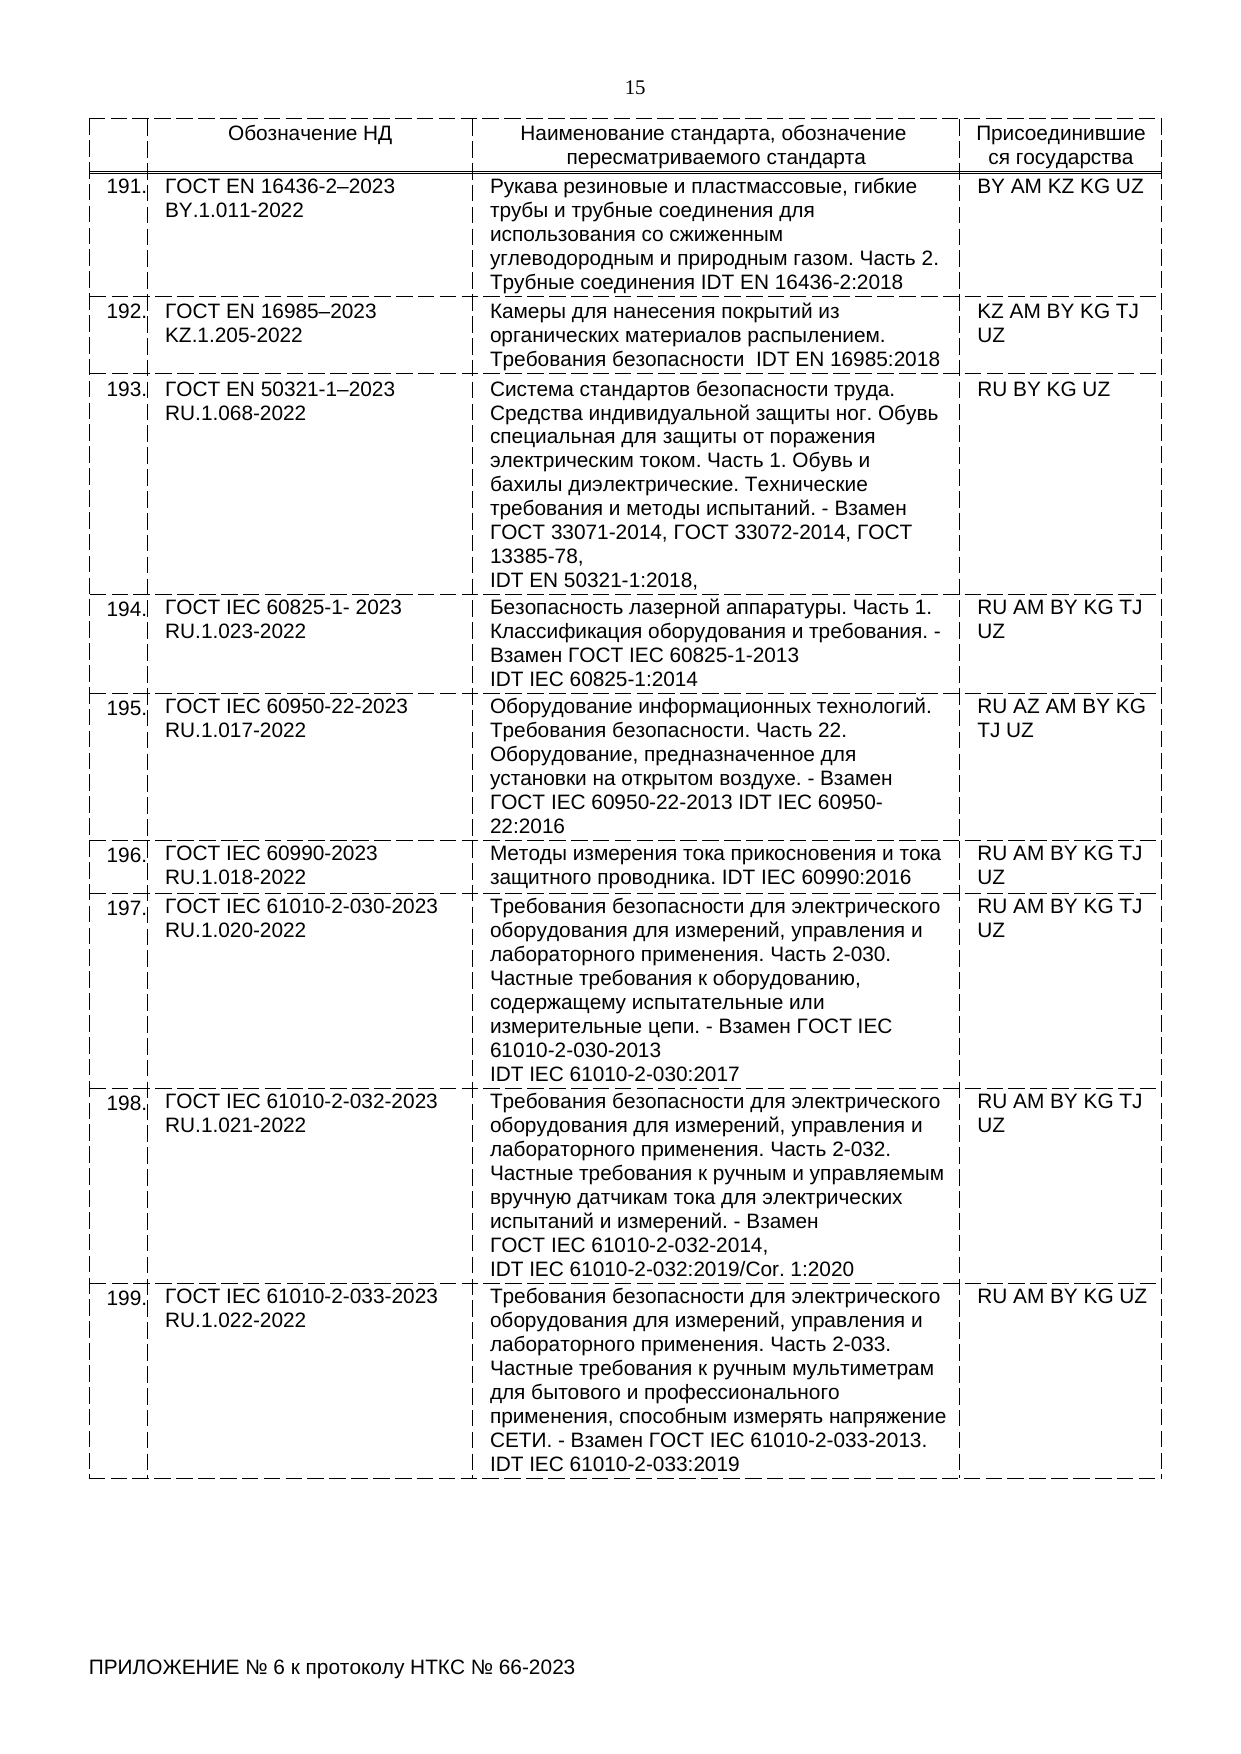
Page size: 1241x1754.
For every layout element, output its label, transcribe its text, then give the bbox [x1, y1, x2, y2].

table_cell RU BY KG UZ [960, 373, 1162, 594]
table_cell Требования безопасности для электрического оборудования для измерений, управления и лабораторного применения. Часть 2-030. Частные требования к оборудованию, содержащему испытательные или измерительные цепи. - Взамен ГОСТ IEC 61010-2-030-2013 IDT IEC 61010-2-030:2017 [473, 893, 960, 1088]
table_cell RU AM BY KG TJ UZ [960, 840, 1162, 893]
table_cell RU AM BY KG TJ UZ [960, 1088, 1162, 1283]
table_cell Камеры для нанесения покрытий из органических материалов распылением. Требования безопасности IDT EN 16985:2018 [473, 296, 960, 373]
table_cell [89, 373, 148, 594]
table_cell [89, 840, 148, 893]
table_cell ГОСТ IEC 60990-2023 RU.1.018-2022 [148, 840, 472, 893]
table_cell ГОСТ EN 16436-2–2023 BY.1.011-2022 [148, 174, 472, 296]
table_cell KZ AM BY KG TJ UZ [960, 296, 1162, 373]
table_cell ГОСТ IEC 61010-2-033-2023 RU.1.022-2022 [148, 1283, 472, 1477]
table_cell ГОСТ EN 50321-1–2023 RU.1.068-2022 [148, 373, 472, 594]
table_cell ГОСТ EN 16985–2023 KZ.1.205-2022 [148, 296, 472, 373]
table_cell ГОСТ IEC 61010-2-032-2023 RU.1.021-2022 [148, 1088, 472, 1283]
table_header Присоединившиеся государства [960, 118, 1162, 171]
table_cell Требования безопасности для электрического оборудования для измерений, управления и лабораторного применения. Часть 2-032. Частные требования к ручным и управляемым вручную датчикам тока для электрических испытаний и измерений. - Взамен ГОСТ IEC 61010-2-032-2014, IDT IEC 61010-2-032:2019/Cor. 1:2020 [473, 1088, 960, 1283]
table_cell Рукава резиновые и пластмассовые, гибкие трубы и трубные соединения для использования со сжиженным углеводородным и природным газом. Часть 2. Трубные соединения IDT EN 16436-2:2018 [473, 174, 960, 296]
table_cell ГОСТ IEC 60950-22-2023 RU.1.017-2022 [148, 693, 472, 840]
table_cell Требования безопасности для электрического оборудования для измерений, управления и лабораторного применения. Часть 2-033. Частные требования к ручным мультиметрам для бытового и профессионального применения, способным измерять напряжение СЕТИ. - Взамен ГОСТ IEC 61010-2-033-2013. IDT IEC 61010-2-033:2019 [473, 1283, 960, 1477]
table_header Обозначение НД [148, 118, 472, 171]
table_cell [89, 174, 148, 296]
table_cell [89, 594, 148, 693]
table_cell [89, 1088, 148, 1283]
table_cell [89, 1283, 148, 1477]
table_cell ГОСТ IEC 60825-1- 2023 RU.1.023-2022 [148, 594, 472, 693]
table_cell Безопасность лазерной аппаратуры. Часть 1. Классификация оборудования и требования. - Взамен ГОСТ IEC 60825-1-2013 IDT IEC 60825-1:2014 [473, 594, 960, 693]
table_cell RU AZ AM BY KG TJ UZ [960, 693, 1162, 840]
table_cell ГОСТ IEC 61010-2-030-2023 RU.1.020-2022 [148, 893, 472, 1088]
table_header [89, 118, 148, 171]
table_cell RU AM BY KG TJ UZ [960, 594, 1162, 693]
table_cell BY AM KZ KG UZ [960, 174, 1162, 296]
table_cell Система стандартов безопасности труда. Средства индивидуальной защиты ног. Обувь специальная для защиты от поражения электрическим током. Часть 1. Обувь и бахилы диэлектрические. Технические требования и методы испытаний. - Взамен ГОСТ 33071-2014, ГОСТ 33072-2014, ГОСТ 13385-78, IDT EN 50321-1:2018, [473, 373, 960, 594]
table_cell Методы измерения тока прикосновения и тока защитного проводника. IDT IEC 60990:2016 [473, 840, 960, 893]
table_cell RU AM BY KG UZ [960, 1283, 1162, 1477]
table_cell [89, 296, 148, 373]
table_cell Оборудование информационных технологий. Требования безопасности. Часть 22. Оборудование, предназначенное для установки на открытом воздухе. - Взамен ГОСТ IEC 60950-22-2013 IDT IEC 60950-22:2016 [473, 693, 960, 840]
table_cell [89, 693, 148, 840]
table_cell [89, 893, 148, 1088]
table_header Наименование стандарта, обозначение пересматриваемого стандарта [473, 118, 960, 171]
table_cell RU AM BY KG TJ UZ [960, 893, 1162, 1088]
